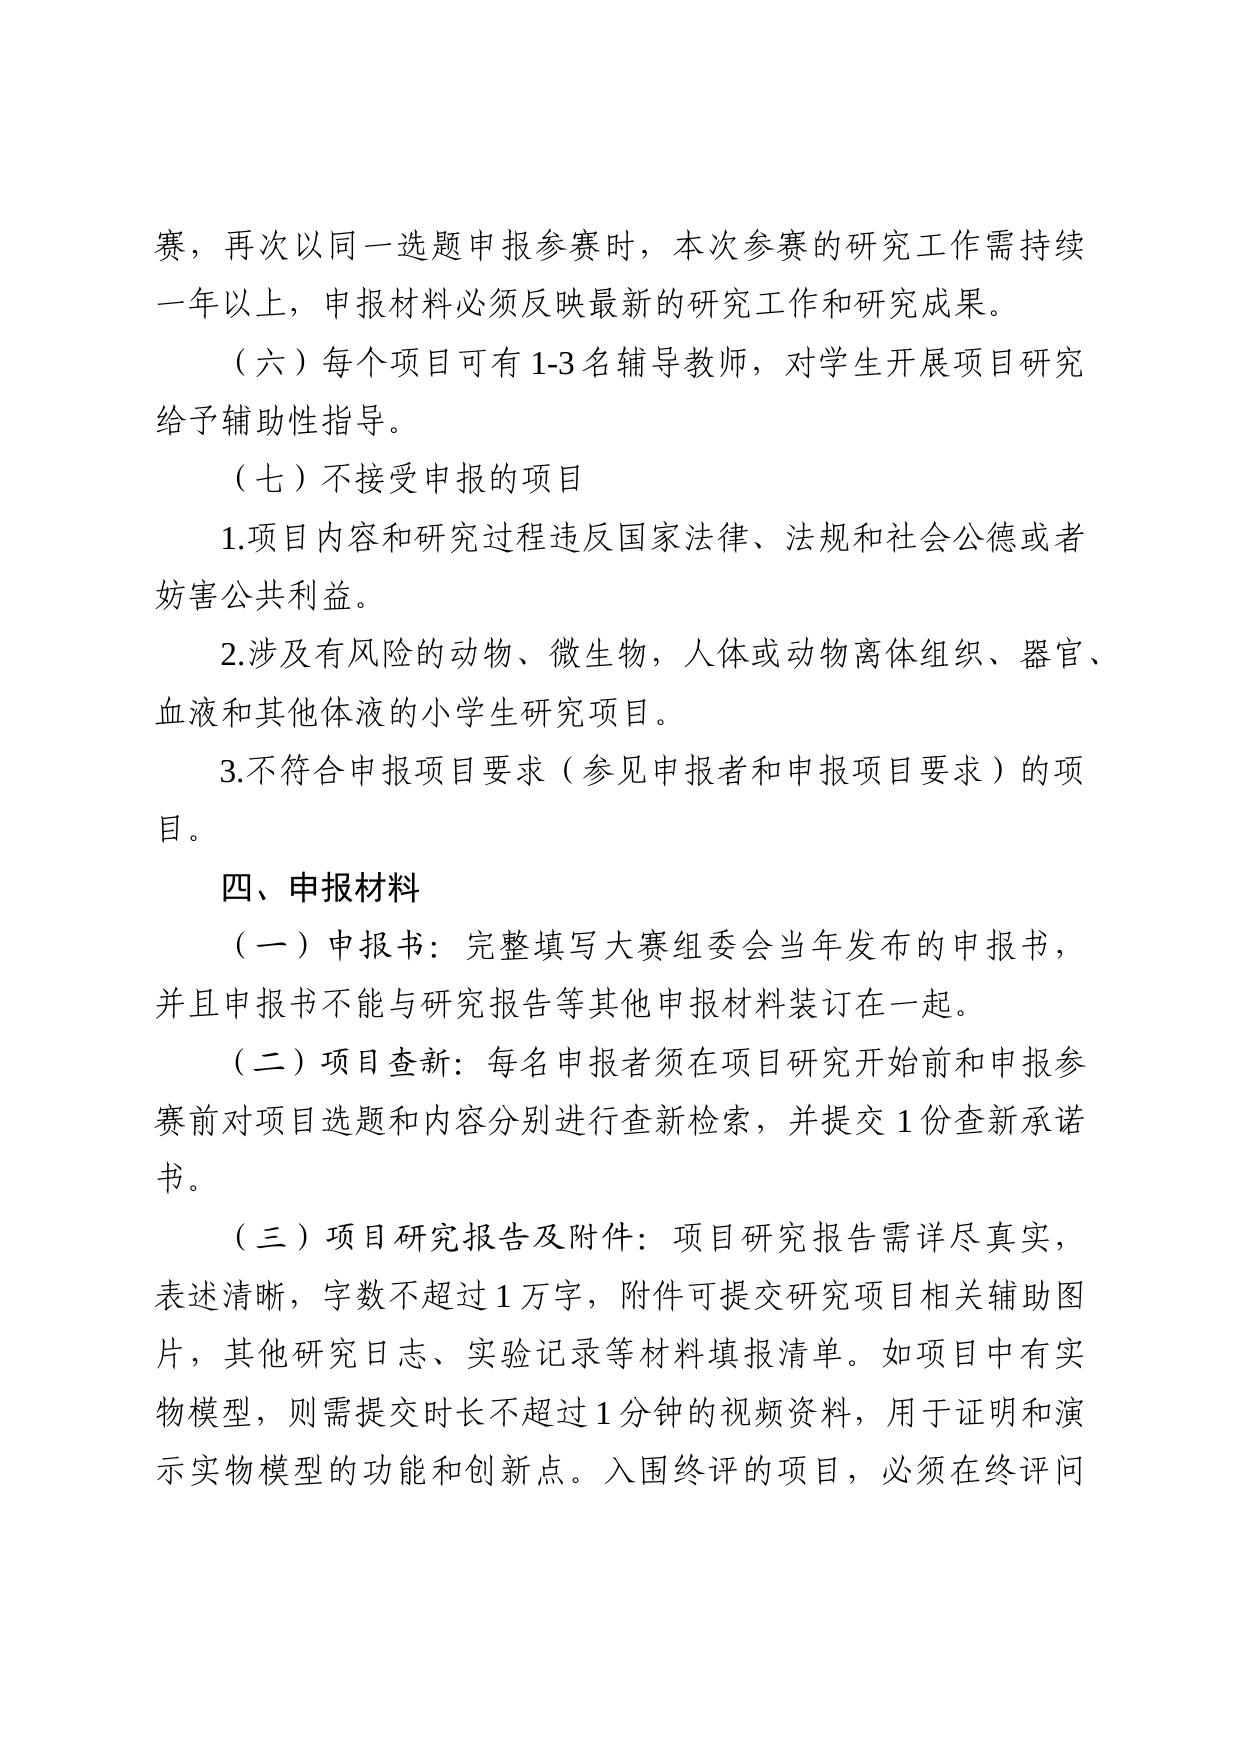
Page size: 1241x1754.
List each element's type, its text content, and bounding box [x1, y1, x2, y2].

text （六）每个项目可有1-3名辅导教师，对学生开展项目研究给予辅助性指导。 [153, 327, 1087, 444]
text 1.项目内容和研究过程违反国家法律、法规和社会公德或者妨害公共利益。 [153, 502, 1087, 619]
text 四、申报材料 [153, 852, 1087, 911]
text （七）不接受申报的项目 [153, 444, 1087, 502]
text 2.涉及有风险的动物、微生物，人体或动物离体组织、器官、血液和其他体液的小学生研究项目。 [153, 619, 1087, 736]
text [153, 211, 1087, 327]
text （一）申报书：完整填写大赛组委会当年发布的申报书，并且申报书不能与研究报告等其他申报材料装订在一起。 [153, 911, 1087, 1027]
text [153, 1202, 1087, 1494]
text 3.不符合申报项目要求（参见申报者和申报项目要求）的项目。 [153, 736, 1087, 852]
text （二）项目查新：每名申报者须在项目研究开始前和申报参赛前对项目选题和内容分别进行查新检索，并提交1份查新承诺书。 [153, 1027, 1087, 1202]
